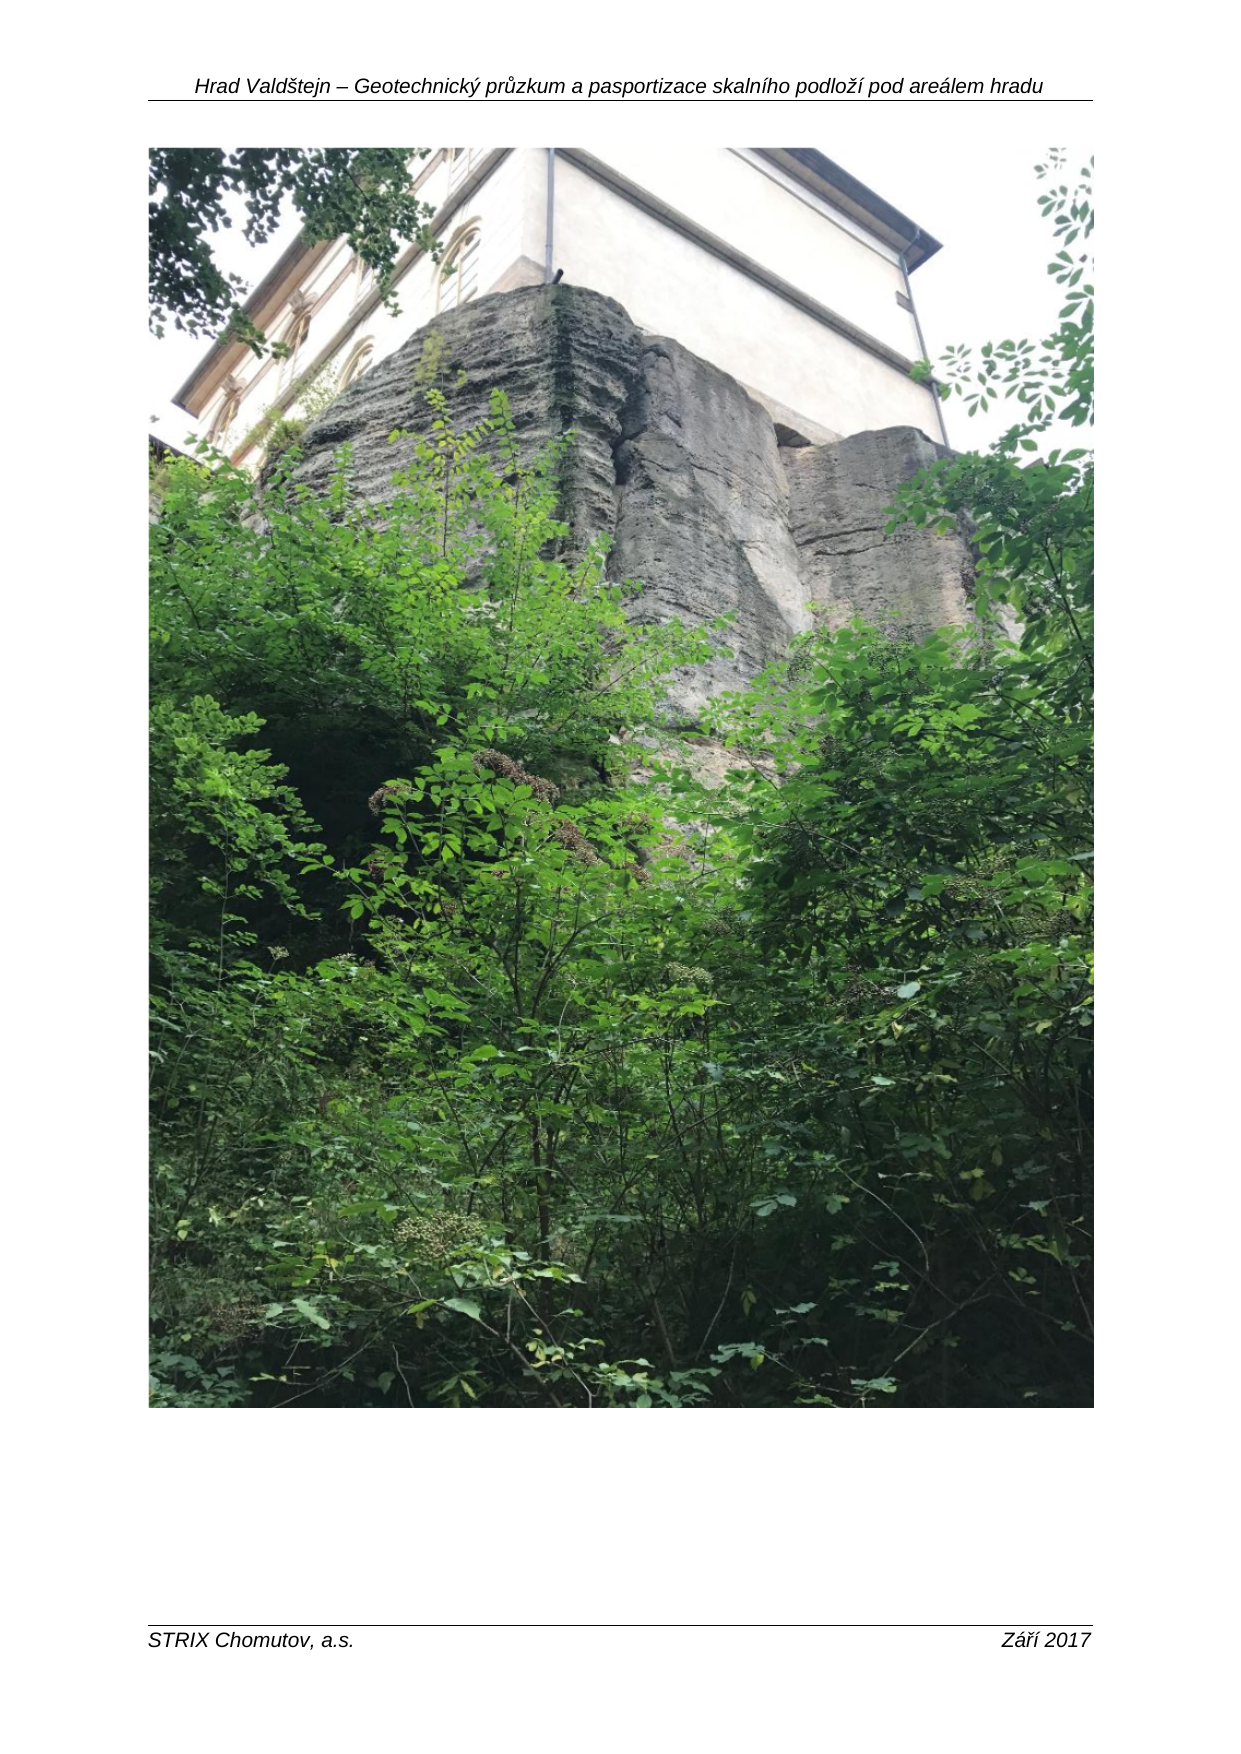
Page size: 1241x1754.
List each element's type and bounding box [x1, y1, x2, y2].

picture [150, 149, 1094, 1407]
